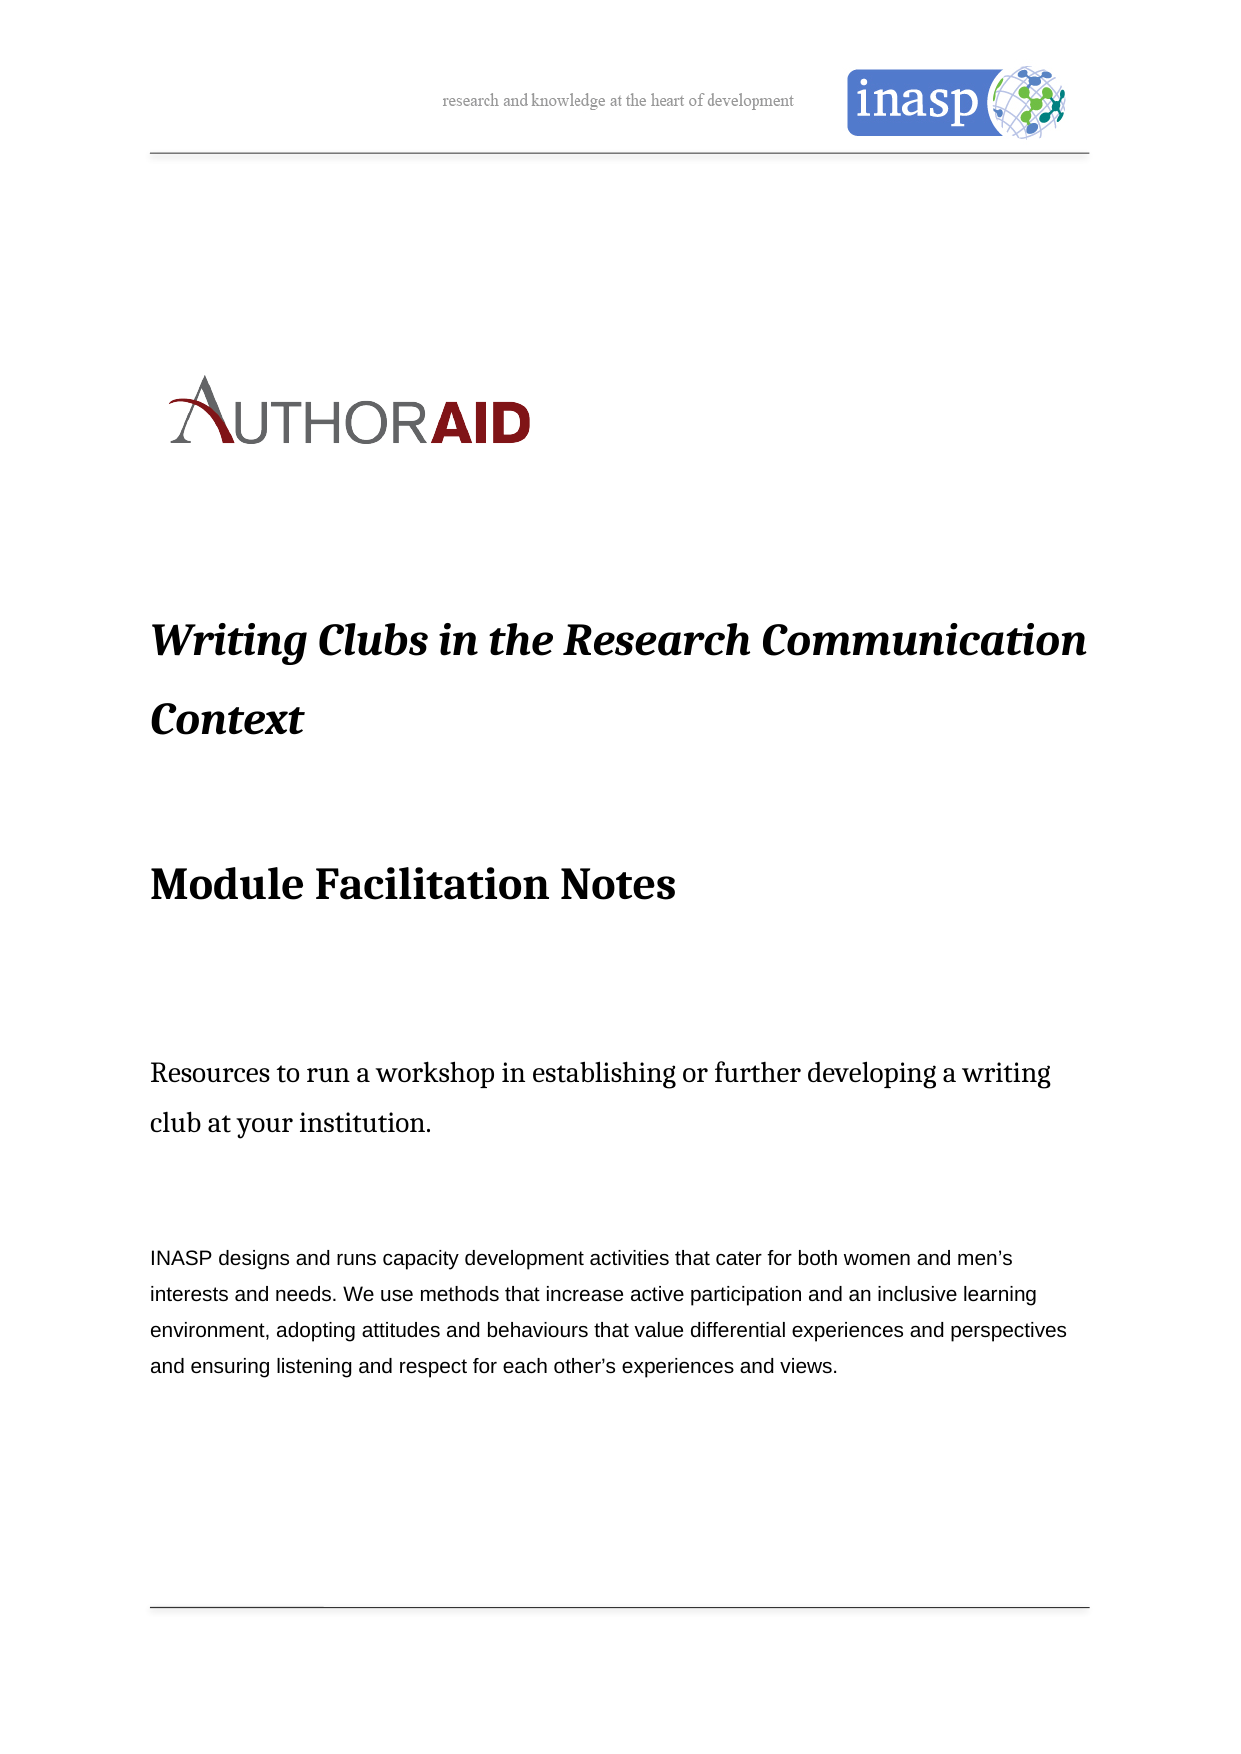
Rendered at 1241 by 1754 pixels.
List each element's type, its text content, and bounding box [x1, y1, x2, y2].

text Resources to run a workshop in establishing or further developing a writing club at your institution. [150, 1056, 1090, 1139]
text INASP designs and runs capacity development activities that cater for both women and men’s interests and needs. We use methods that increase active participation and an inclusive learning environment, adopting attitudes and behaviours that value differential experiences and perspectives and ensuring listening and respect for each other’s experiences and views. [150, 1246, 1090, 1378]
text Module Facilitation Notes [150, 858, 1090, 911]
text Writing Clubs in the Research Communication Context [150, 614, 1090, 746]
